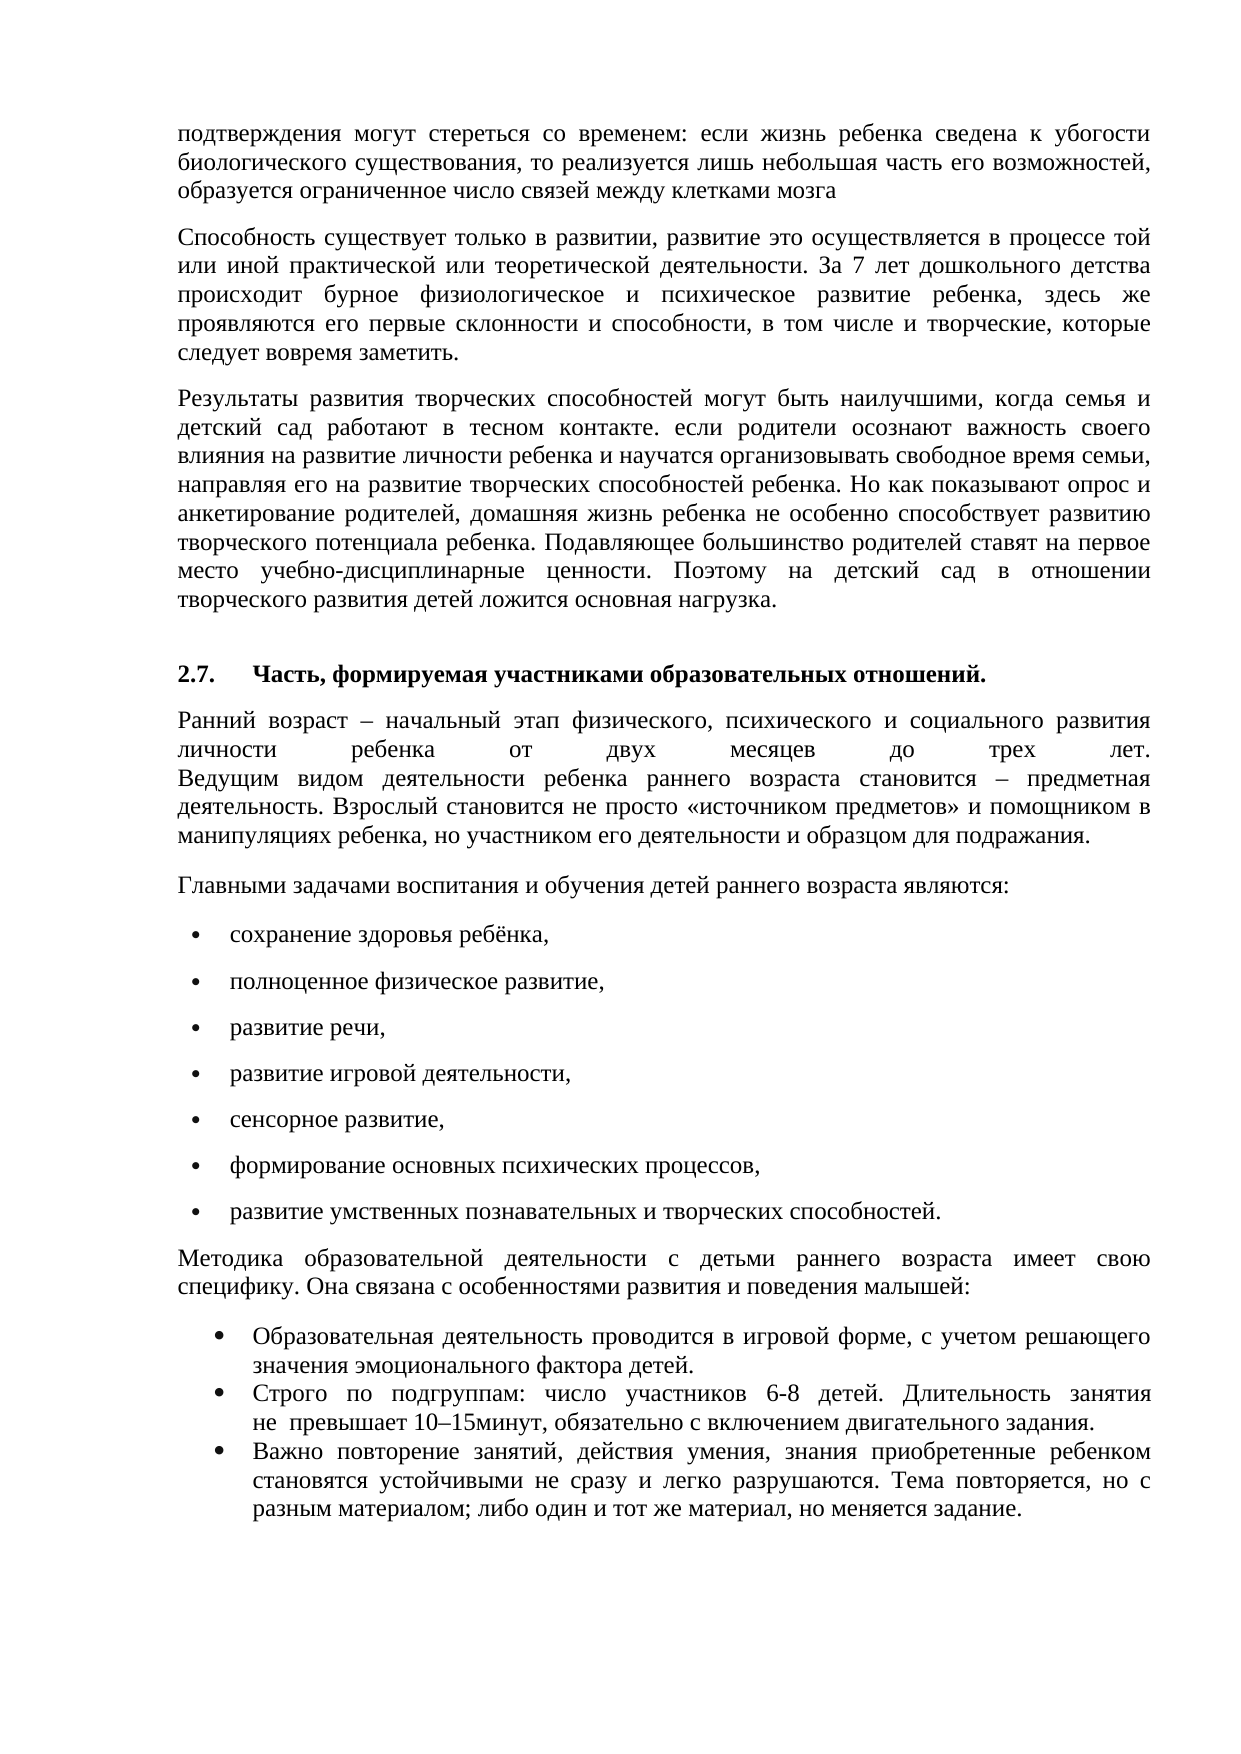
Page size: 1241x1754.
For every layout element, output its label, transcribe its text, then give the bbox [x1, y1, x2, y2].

list полноценное физическое развитие, [192, 966, 1152, 994]
text Ранний возраст – начальный этап физического, психического и социального развития личности ребенка от двух месяцев до трех лет. Ведущим видом деятельности ребенка раннего возраста становится – предметная деятельность. Взрослый становится не просто «источником предметов» и помощником в манипуляциях ребенка, но участником его деятельности и образцом для подражания. [177, 705, 1152, 849]
list сенсорное развитие, [192, 1104, 1152, 1133]
text Способность существует только в развитии, развитие это осуществляется в процессе той или иной практической или теоретической деятельности. За 7 лет дошкольного детства происходит бурное физиологическое и психическое развитие ребенка, здесь же проявляются его первые склонности и способности, в том числе и творческие, которые следует вовремя заметить. [177, 222, 1152, 366]
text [177, 118, 1152, 204]
list Строго по подгруппам: число участников 6-8 детей. Длительность занятия не превышает 10–15минут, обязательно с включением двигательного задания. [215, 1378, 1152, 1436]
list сохранение здоровья ребёнка, [192, 919, 1152, 948]
text Результаты развития творческих способностей могут быть наилучшими, когда семья и детский сад работают в тесном контакте. если родители осознают важность своего влияния на развитие личности ребенка и научатся организовывать свободное время семьи, направляя его на развитие творческих способностей ребенка. Но как показывают опрос и анкетирование родителей, домашняя жизнь ребенка не особенно способствует развитию творческого потенциала ребенка. Подавляющее большинство родителей ставят на первое место учебно-дисциплинарные ценности. Поэтому на детский сад в отношении творческого развития детей ложится основная нагрузка. [177, 383, 1152, 613]
text Главными задачами воспитания и обучения детей раннего возраста являются: [177, 870, 1152, 899]
list формирование основных психических процессов, [192, 1150, 1152, 1179]
list Часть, формируемая участниками образовательных отношений. [177, 659, 1152, 688]
list Важно повторение занятий, действия умения, знания приобретенные ребенком становятся устойчивыми не сразу и легко разрушаются. Тема повторяется, но с разным материалом; либо один и тот же материал, но меняется задание. [215, 1436, 1152, 1522]
list развитие умственных познавательных и творческих способностей. [192, 1196, 1152, 1225]
list развитие игровой деятельности, [192, 1058, 1152, 1087]
text Методика образовательной деятельности с детьми раннего возраста имеет свою специфику. Она связана с особенностями развития и поведения малышей: [177, 1243, 1152, 1300]
list развитие речи, [192, 1012, 1152, 1041]
list Образовательная деятельность проводится в игровой форме, с учетом решающего значения эмоционального фактора детей. [215, 1321, 1152, 1378]
